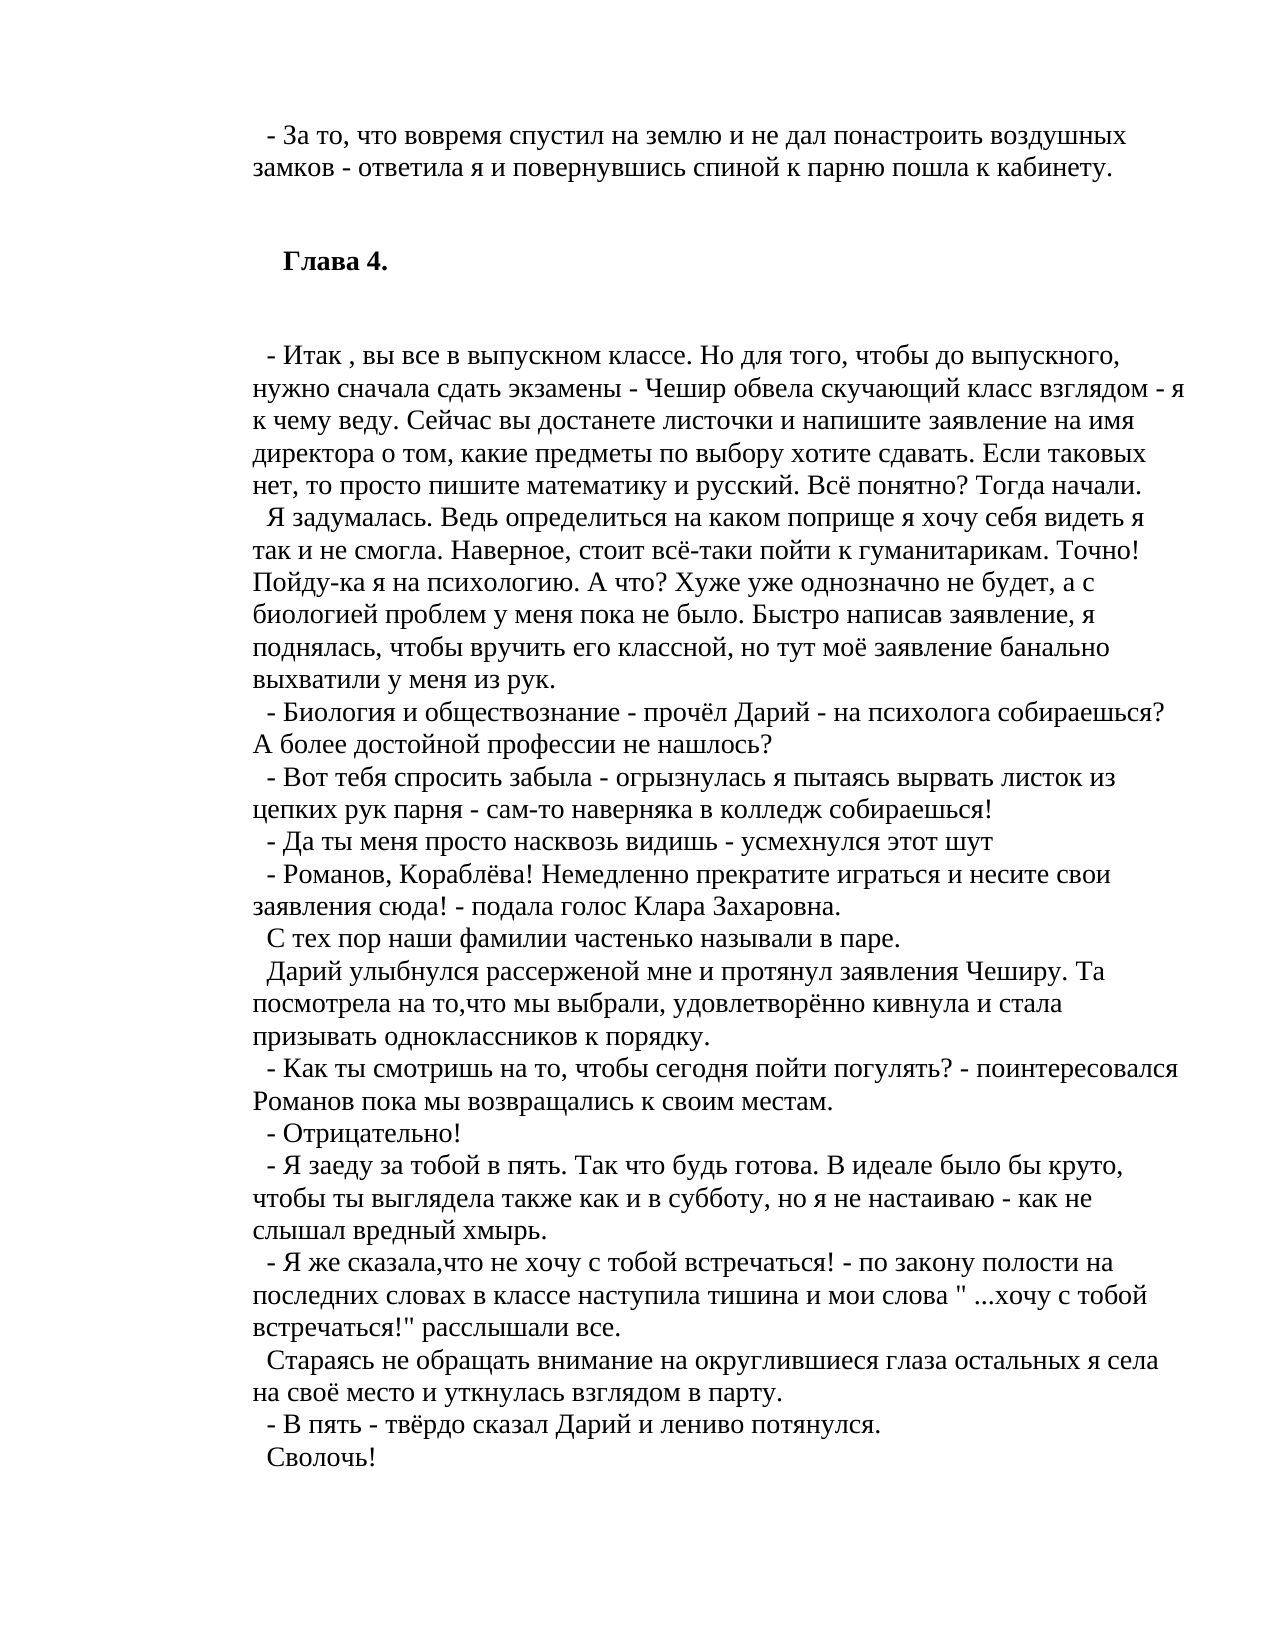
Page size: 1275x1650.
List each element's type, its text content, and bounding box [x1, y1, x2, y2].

text Сволочь! [252, 1440, 1186, 1472]
text - В пять - твёрдо сказал Дарий и лениво потянулся. [252, 1407, 1186, 1440]
text Стараясь не обращать внимание на округлившиеся глаза остальных я села на своё место и уткнулась взглядом в парту. [252, 1343, 1186, 1407]
subtitle Глава 4. [177, 244, 1186, 277]
text - Да ты меня просто насквозь видишь - усмехнулся этот шут [252, 824, 1186, 857]
text - Романов, Кораблёва! Немедленно прекратите играться и несите свои заявления сюда! - подала голос Клара Захаровна. [252, 857, 1186, 922]
text - Отрицательно! [252, 1116, 1186, 1148]
text Я задумалась. Ведь определиться на каком поприще я хочу себя видеть я так и не смогла. Наверное, стоит всё-таки пойти к гуманитарикам. Точно! Пойду-ка я на психологию. А что? Хуже уже однозначно не будет, а с биологией проблем у меня пока не было. Быстро написав заявление, я поднялась, чтобы вручить его классной, но тут моё заявление банально выхватили у меня из рук. [252, 500, 1186, 695]
text - Как ты смотришь на то, чтобы сегодня пойти погулять? - поинтересовался Романов пока мы возвращались к своим местам. [252, 1051, 1186, 1116]
text С тех пор наши фамилии частенько называли в паре. [252, 922, 1186, 954]
text - Биология и обществознание - прочёл Дарий - на психолога собираешься? А более достойной профессии не нашлось? [252, 695, 1186, 759]
text - Я же сказала,что не хочу с тобой встречаться! - по закону полости на последних словах в классе наступила тишина и мои слова " ...хочу с тобой встречаться!" расслышали все. [252, 1246, 1186, 1343]
text - Вот тебя спросить забыла - огрызнулась я пытаясь вырвать листок из цепких рук парня - сам-то наверняка в колледж собираешься! [252, 759, 1186, 824]
text Дарий улыбнулся рассерженой мне и протянул заявления Чеширу. Та посмотрела на то,что мы выбрали, удовлетворённо кивнула и стала призывать одноклассников к порядку. [252, 954, 1186, 1051]
text - Итак , вы все в выпускном классе. Но для того, чтобы до выпускного, нужно сначала сдать экзамены - Чешир обвела скучающий класс взглядом - я к чему веду. Сейчас вы достанете листочки и напишите заявление на имя директора о том, какие предметы по выбору хотите сдавать. Если таковых нет, то просто пишите математику и русский. Всё понятно? Тогда начали. [252, 338, 1186, 500]
text - Я заеду за тобой в пять. Так что будь готова. В идеале было бы круто, чтобы ты выглядела также как и в субботу, но я не настаиваю - как не слышал вредный хмырь. [252, 1148, 1186, 1246]
text - За то, что вовремя спустил на землю и не дал понастроить воздушных замков - ответила я и повернувшись спиной к парню пошла к кабинету. [252, 118, 1186, 183]
